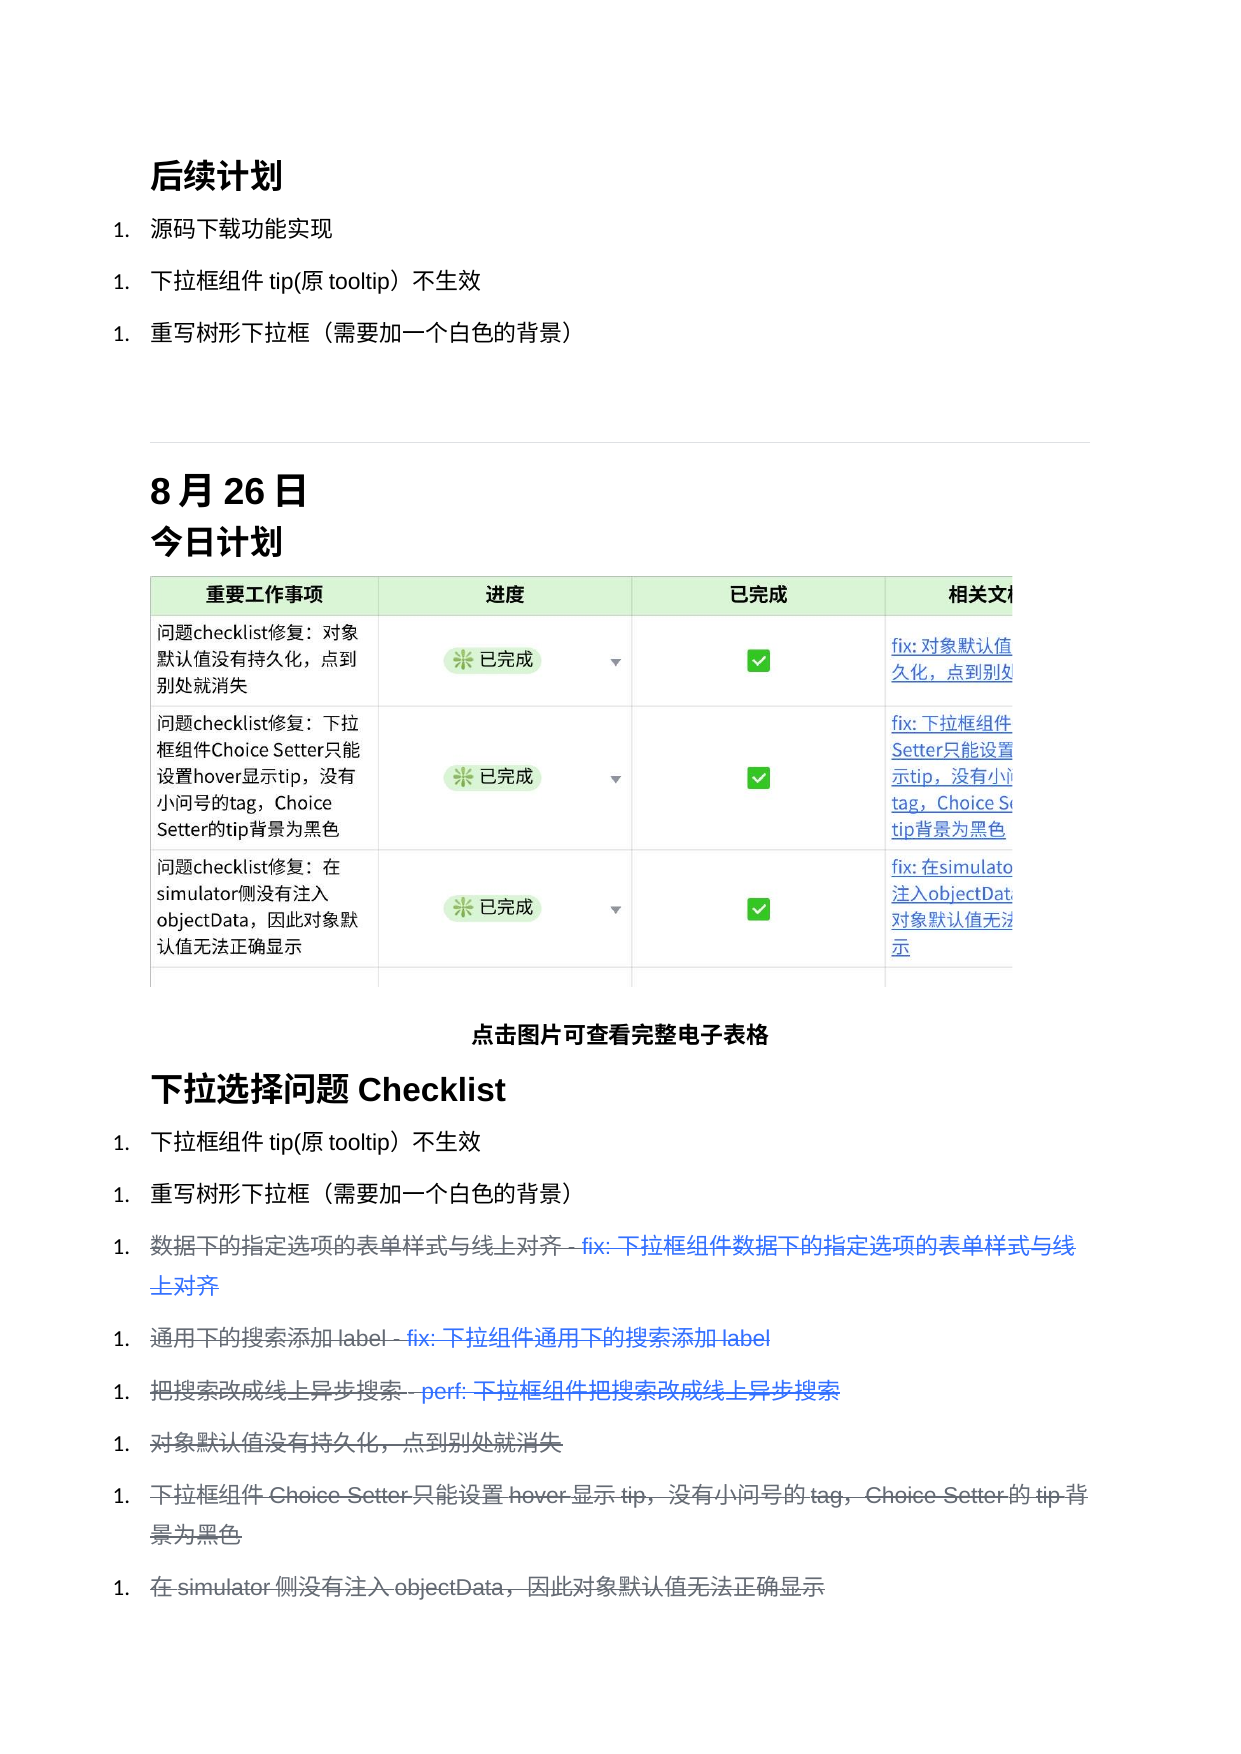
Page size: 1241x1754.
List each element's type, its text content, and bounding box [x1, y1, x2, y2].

list 在simulator侧没有注入objectData，因此对象默认值无法正确显示 [112, 1569, 1090, 1602]
list 把搜索改成线上异步搜索 - perf: 下拉框组件把搜索改成线上异步搜索 [112, 1373, 1090, 1406]
list 重写树形下拉框（需要加一个白色的背景） [112, 1176, 1090, 1209]
list 重写树形下拉框（需要加一个白色的背景） [112, 315, 1090, 348]
text 点击图片可查看完整电子表格 [150, 1017, 1090, 1050]
list 下拉框组件tip(原tooltip）不生效 [112, 1124, 1090, 1157]
list 源码下载功能实现 [112, 211, 1090, 244]
list 数据下的指定选项的表单样式与线上对齐 - fix: 下拉框组件数据下的指定选项的表单样式与线上对齐 [112, 1228, 1090, 1301]
list 下拉框组件tip(原tooltip）不生效 [112, 263, 1090, 296]
list 下拉框组件Choice Setter只能设置hover显示tip，没有小问号的tag，Choice Setter的tip背景为黑色 [112, 1477, 1090, 1550]
list 对象默认值没有持久化，点到别处就消失 [112, 1425, 1090, 1458]
picture [150, 576, 1013, 987]
list 通用下的搜索添加label - fix: 下拉组件通用下的搜索添加label [112, 1320, 1090, 1353]
